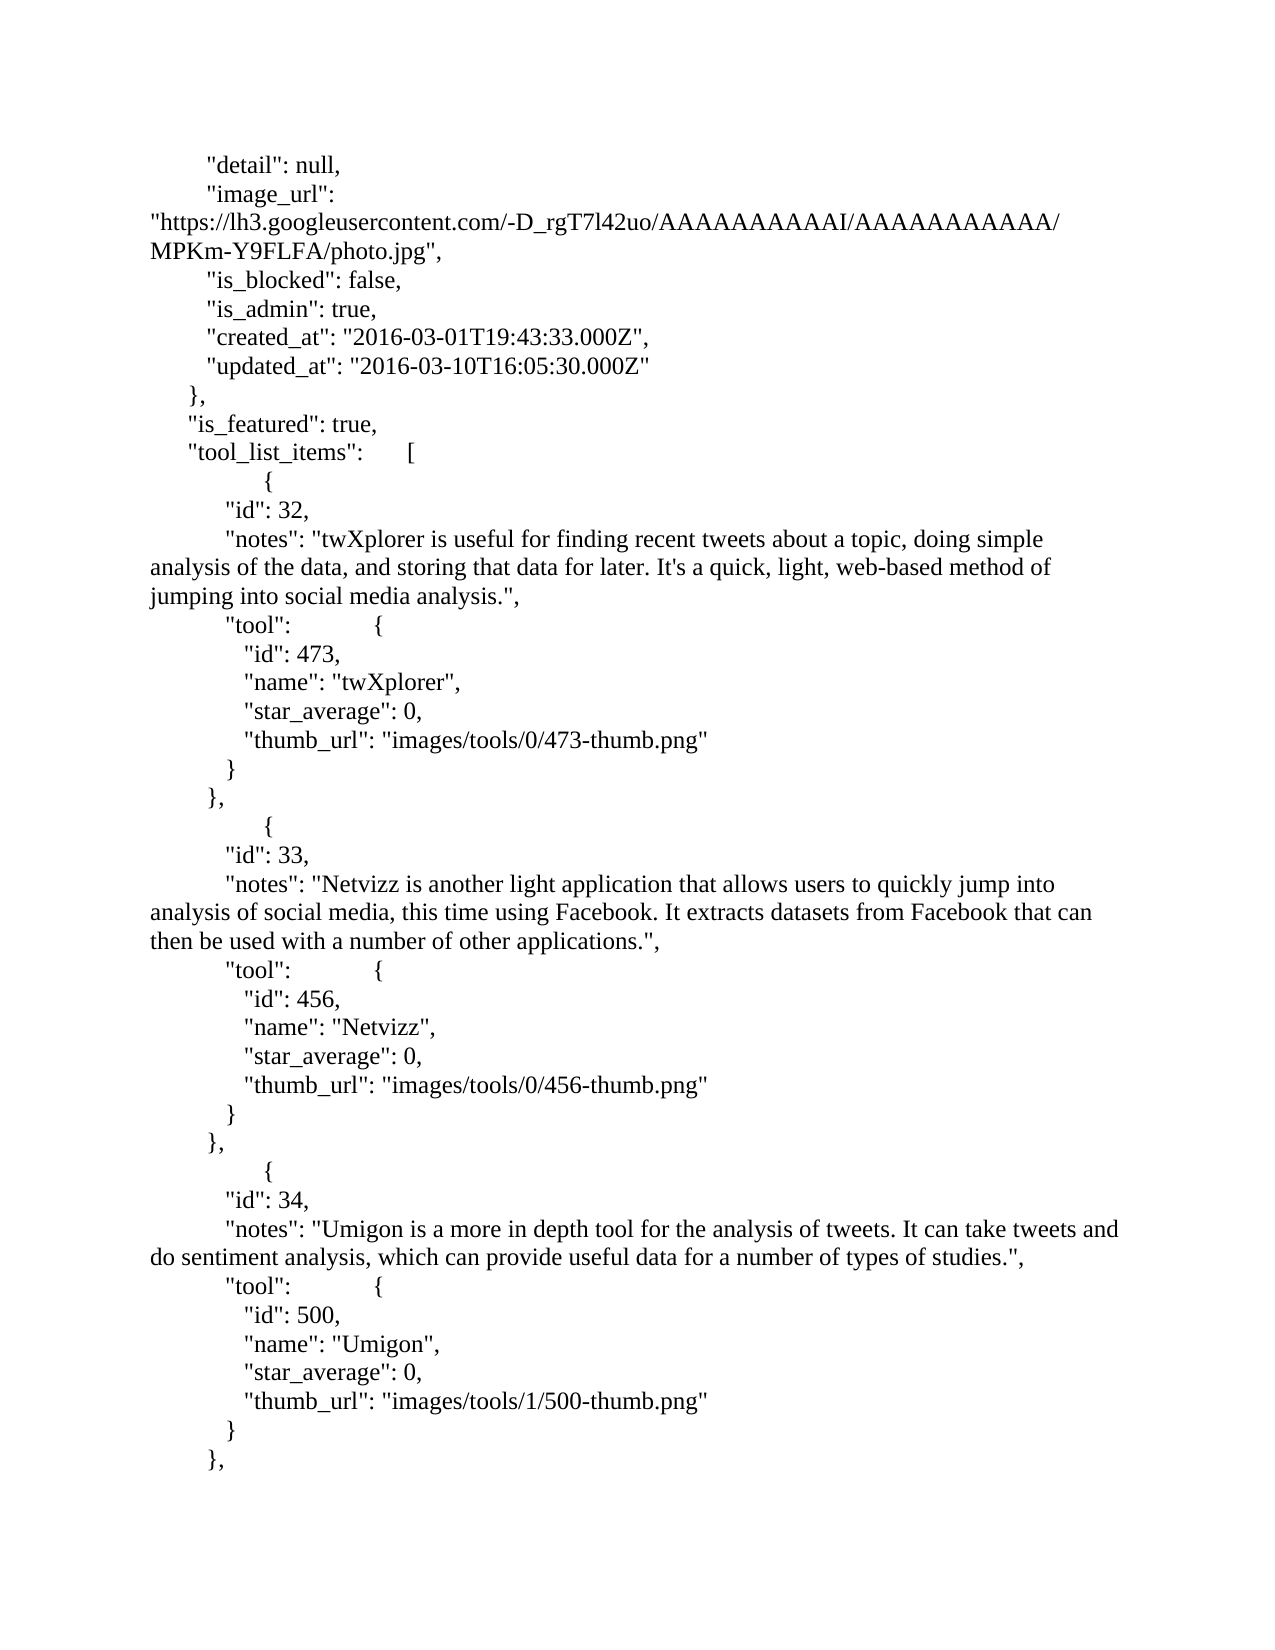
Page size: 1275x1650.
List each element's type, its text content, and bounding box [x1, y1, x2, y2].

text } [150, 1099, 1125, 1127]
text "star_average": 0, [150, 1041, 1125, 1070]
text "id": 34, [150, 1185, 1125, 1214]
text "is_admin": true, [150, 294, 1125, 322]
text "updated_at": "2016-03-10T16:05:30.000Z" [150, 351, 1125, 380]
text } [150, 1415, 1125, 1444]
text "id": 473, [150, 639, 1125, 667]
text "thumb_url": "images/tools/0/473-thumb.png" [150, 725, 1125, 754]
text } [150, 754, 1125, 782]
text "image_url": "https://lh3.googleusercontent.com/-D_rgT7l42uo/AAAAAAAAAAI/AAAAAAAAAAA/MPKm-Y9FLFA/photo.jpg", [150, 179, 1125, 265]
text "id": 32, [150, 495, 1125, 524]
text "notes": "Netvizz is another light application that allows users to quickly jump into analysis of social media, this time using Facebook. It extracts datasets from Facebook that can then be used with a number of other applications.", [150, 869, 1125, 955]
text "name": "Netvizz", [150, 1012, 1125, 1041]
text }, [150, 1444, 1125, 1472]
text "thumb_url": "images/tools/0/456-thumb.png" [150, 1070, 1125, 1099]
text }, [150, 782, 1125, 811]
text "detail": null, [150, 150, 1125, 179]
text "tool": { [150, 610, 1125, 639]
text }, [150, 380, 1125, 409]
text "is_blocked": false, [150, 265, 1125, 294]
text "thumb_url": "images/tools/1/500-thumb.png" [150, 1386, 1125, 1415]
text "star_average": 0, [150, 696, 1125, 725]
text "tool": { [150, 1271, 1125, 1300]
text { [150, 811, 1125, 840]
text { [150, 1156, 1125, 1185]
text }, [150, 1127, 1125, 1156]
text "notes": "Umigon is a more in depth tool for the analysis of tweets. It can take tweets and do sentiment analysis, which can provide useful data for a number of types of studies.", [150, 1214, 1125, 1271]
text "id": 500, [150, 1300, 1125, 1329]
text "tool_list_items": [ [150, 437, 1125, 466]
text "tool": { [150, 955, 1125, 984]
text { [150, 466, 1125, 495]
text "id": 456, [150, 984, 1125, 1012]
text "star_average": 0, [150, 1357, 1125, 1386]
text "id": 33, [150, 840, 1125, 869]
text "name": "Umigon", [150, 1329, 1125, 1357]
text "name": "twXplorer", [150, 667, 1125, 696]
text "notes": "twXplorer is useful for finding recent tweets about a topic, doing simple analysis of the data, and storing that data for later. It's a quick, light, web-based method of jumping into social media analysis.", [150, 524, 1125, 610]
text "created_at": "2016-03-01T19:43:33.000Z", [150, 322, 1125, 351]
text "is_featured": true, [150, 409, 1125, 437]
